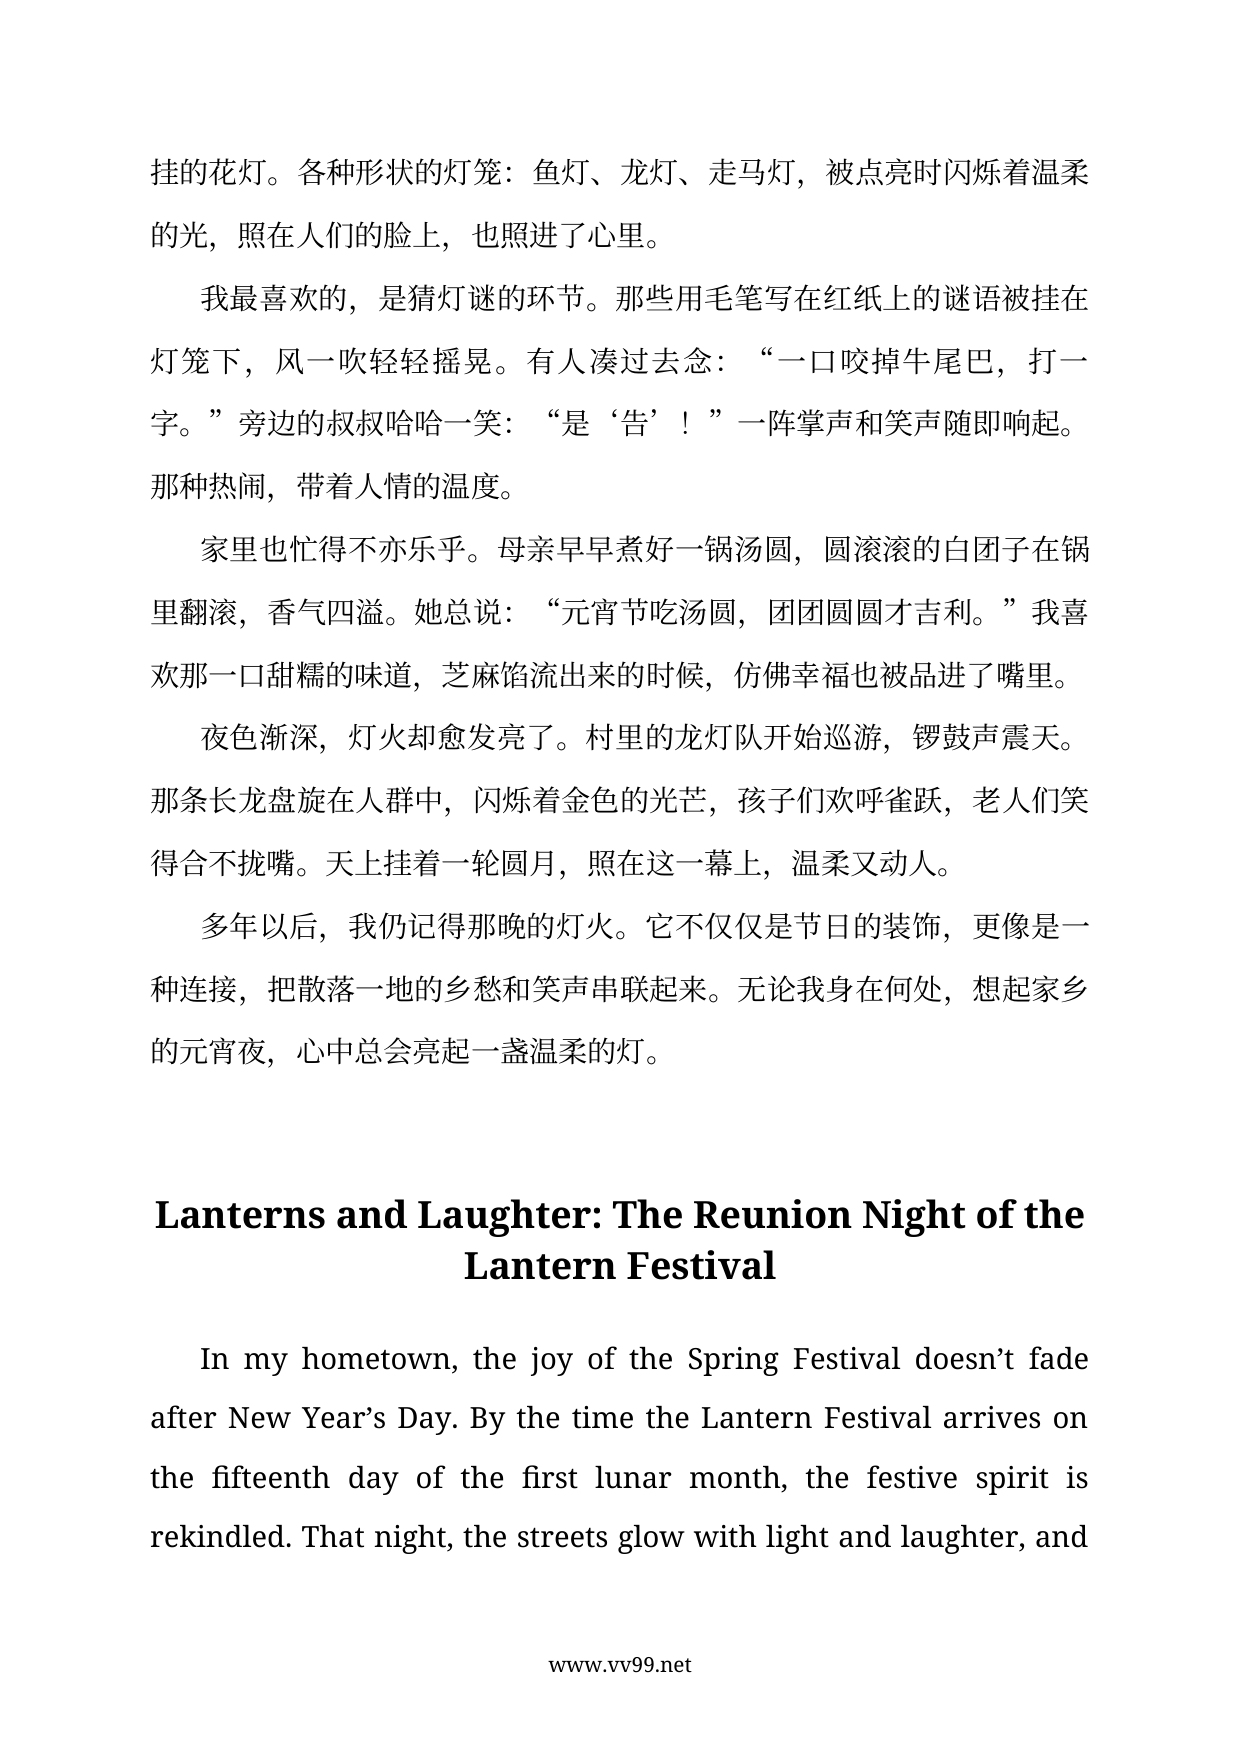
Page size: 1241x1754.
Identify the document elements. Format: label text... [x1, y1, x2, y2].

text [150, 1338, 1090, 1556]
text 夜色渐深，灯火却愈发亮了。村里的龙灯队开始巡游，锣鼓声震天。那条长龙盘旋在人群中，闪烁着金色的光芒，孩子们欢呼雀跃，老人们笑得合不拢嘴。天上挂着一轮圆月，照在这一幕上，温柔又动人。 [150, 715, 1090, 883]
text 多年以后，我仍记得那晚的灯火。它不仅仅是节日的装饰，更像是一种连接，把散落一地的乡愁和笑声串联起来。无论我身在何处，想起家乡的元宵夜，心中总会亮起一盏温柔的灯。 [150, 904, 1090, 1071]
text 家里也忙得不亦乐乎。母亲早早煮好一锅汤圆，圆滚滚的白团子在锅里翻滚，香气四溢。她总说：“元宵节吃汤圆，团团圆圆才吉利。”我喜欢那一口甜糯的味道，芝麻馅流出来的时候，仿佛幸福也被品进了嘴里。 [150, 527, 1090, 694]
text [150, 150, 1090, 255]
subtitle Lanterns and Laughter: The Reunion Night of the Lantern Festival [150, 1188, 1090, 1290]
text 我最喜欢的，是猜灯谜的环节。那些用毛笔写在红纸上的谜语被挂在灯笼下，风一吹轻轻摇晃。有人凑过去念：“一口咬掉牛尾巴，打一字。”旁边的叔叔哈哈一笑：“是‘告’！”一阵掌声和笑声随即响起。那种热闹，带着人情的温度。 [150, 276, 1090, 506]
